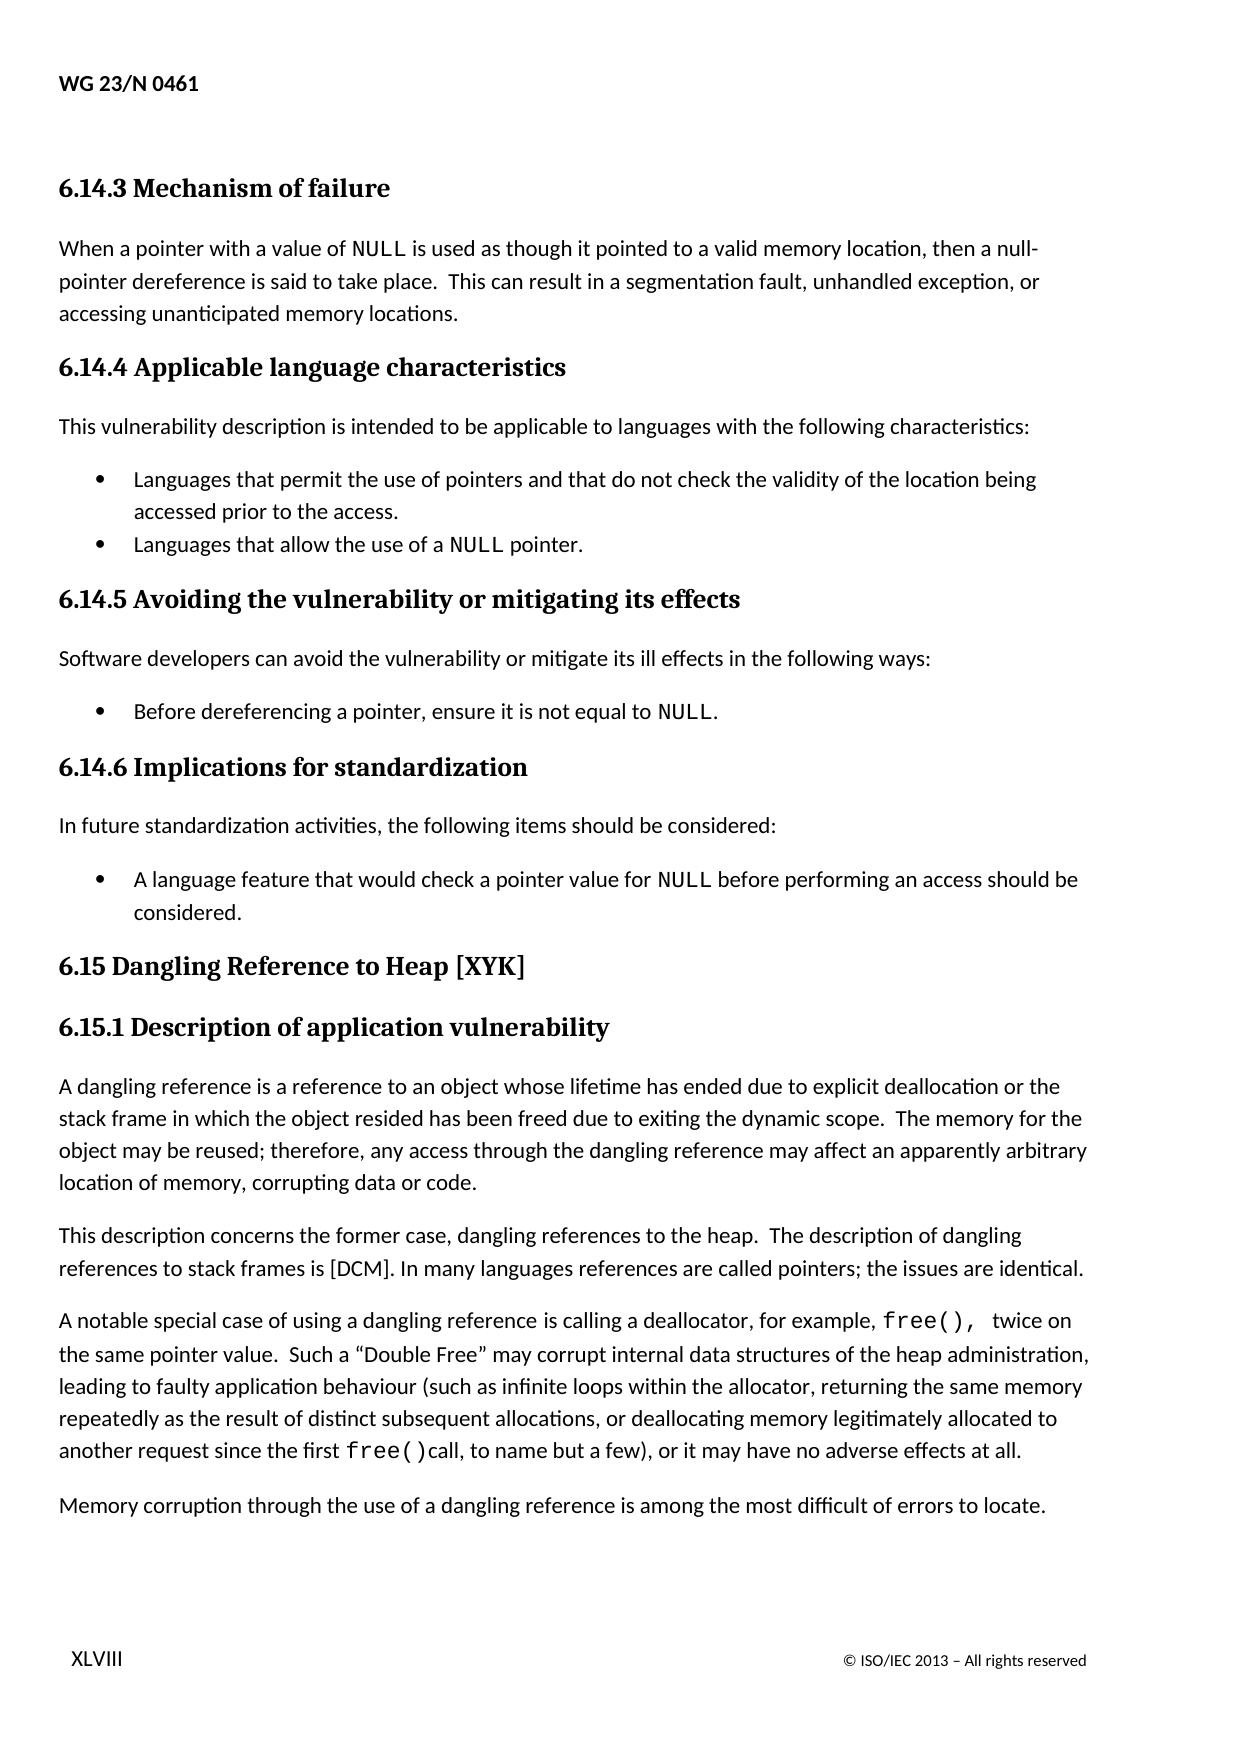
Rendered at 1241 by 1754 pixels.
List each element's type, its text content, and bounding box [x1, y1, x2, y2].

subtitle 6.14.3 Mechanism of failure [58, 173, 1099, 205]
subtitle 6.14.6 Implications for standardization [58, 752, 1099, 783]
subtitle 6.14.4 Applicable language characteristics [58, 352, 1099, 383]
text When a pointer with a value of NULL is used as though it pointed to a valid memory location, then a null-pointer dereference is said to take place. This can result in a segmentation fault, unhandled exception, or accessing unanticipated memory locations. [58, 234, 1099, 327]
text In future standardization activities, the following items should be considered: [58, 812, 1099, 840]
text A notable special case of using a dangling reference is calling a deallocator, for example, free(), twice on the same pointer value. Such a “Double Free” may corrupt internal data structures of the heap administration, leading to faulty application behaviour (such as infinite loops within the allocator, returning the same memory repeatedly as the result of distinct subsequent allocations, or deallocating memory legitimately allocated to another request since the first free()call, to name but a few), or it may have no adverse effects at all. [58, 1307, 1099, 1466]
text Software developers can avoid the vulnerability or mitigate its ill effects in the following ways: [58, 644, 1099, 672]
list Before dereferencing a pointer, ensure it is not equal to NULL. [96, 697, 1099, 726]
list Languages that permit the use of pointers and that do not check the validity of the location being accessed prior to the access. [96, 465, 1099, 526]
text Memory corruption through the use of a dangling reference is among the most difficult of errors to locate. [58, 1491, 1099, 1519]
subtitle 6.14.5 Avoiding the vulnerability or mitigating its effects [58, 584, 1099, 615]
subtitle 6.15.1 Description of application vulnerability [58, 1012, 1099, 1043]
text This vulnerability description is intended to be applicable to languages with the following characteristics: [58, 412, 1099, 440]
list A language feature that would check a pointer value for NULL before performing an access should be considered. [96, 865, 1099, 926]
text This description concerns the former case, dangling references to the heap. The description of dangling references to stack frames is [DCM]. In many languages references are called pointers; the issues are identical. [58, 1221, 1099, 1282]
text A dangling reference is a reference to an object whose lifetime has ended due to explicit deallocation or the stack frame in which the object resided has been freed due to exiting the dynamic scope. The memory for the object may be reused; therefore, any access through the dangling reference may affect an apparently arbitrary location of memory, corrupting data or code. [58, 1072, 1099, 1196]
subtitle 6.15 Dangling Reference to Heap [XYK] [58, 951, 1099, 982]
list Languages that allow the use of a NULL pointer. [96, 530, 1099, 559]
